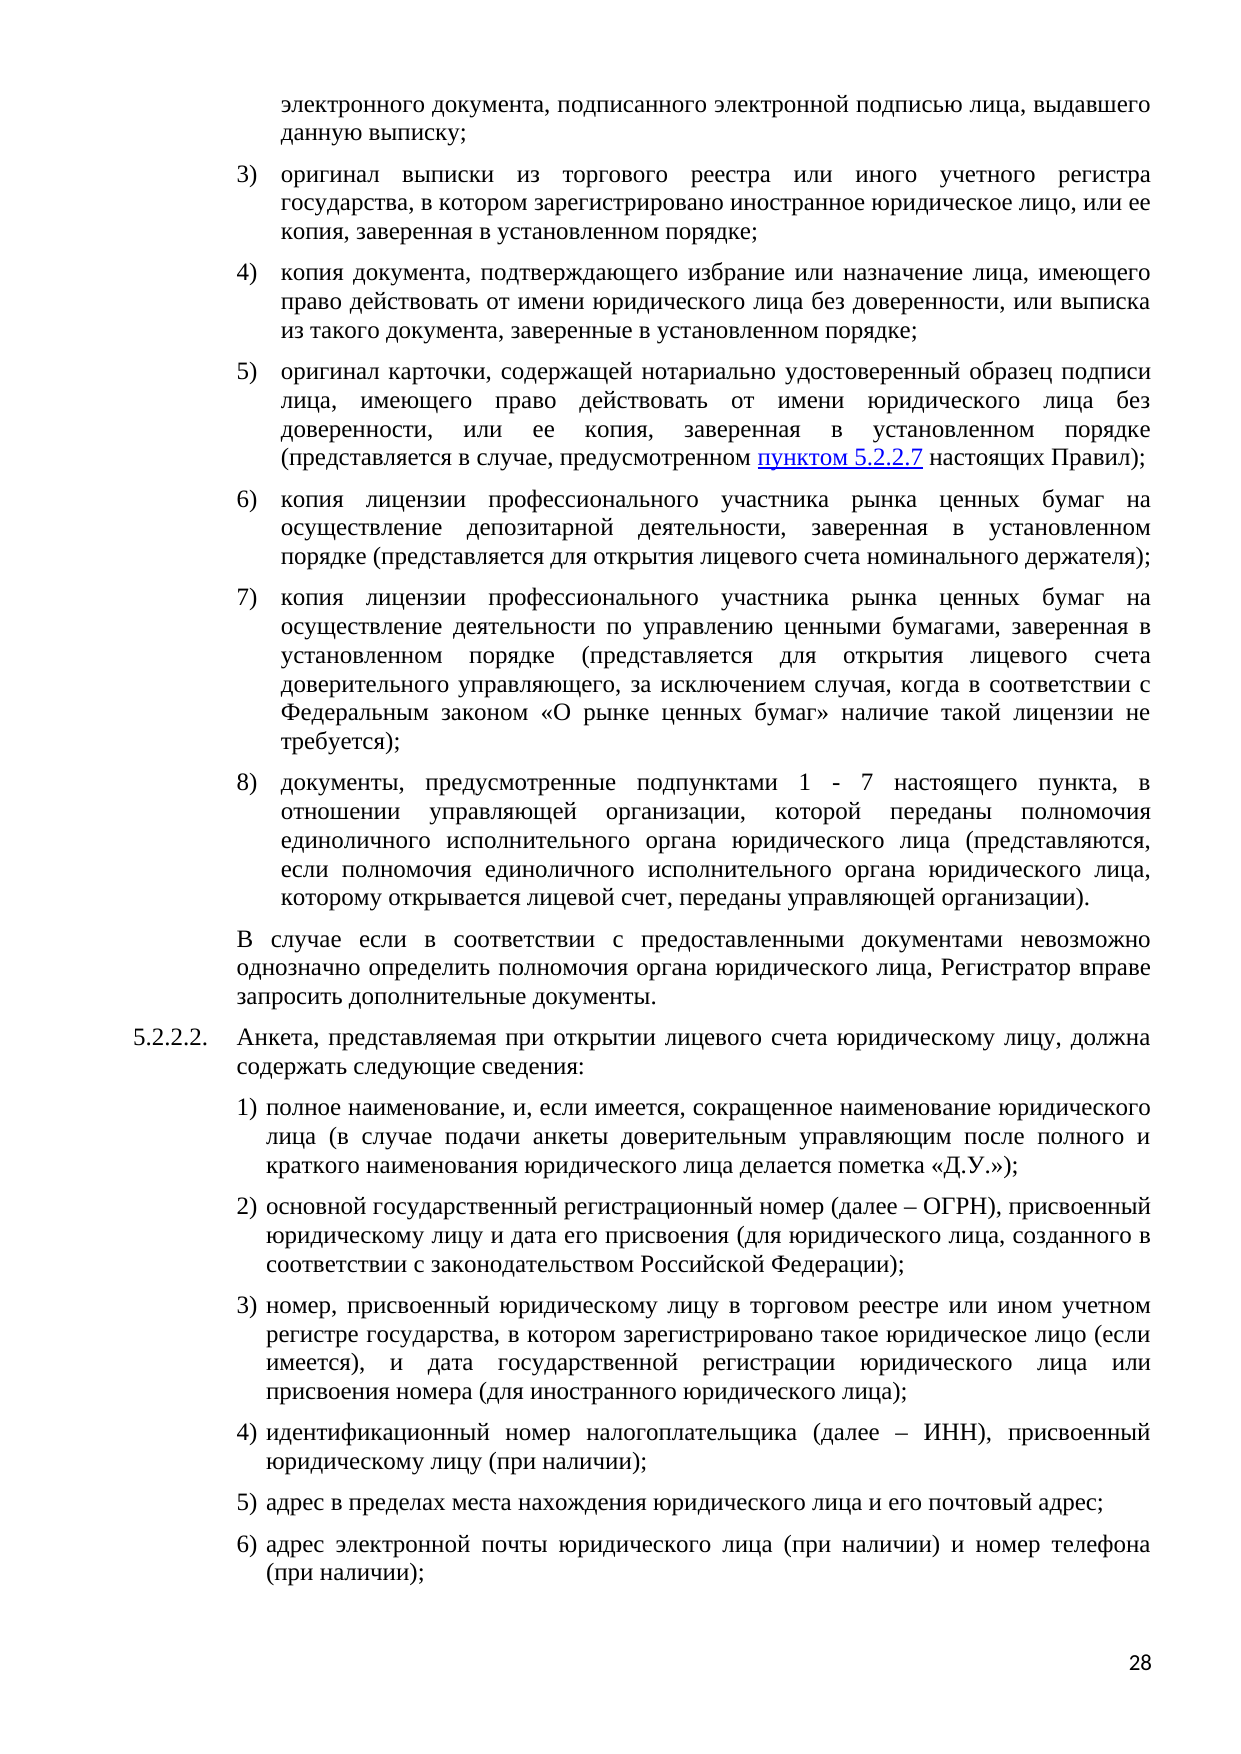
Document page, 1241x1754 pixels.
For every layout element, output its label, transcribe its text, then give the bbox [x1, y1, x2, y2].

list копия документа, подтверждающего избрание или назначение лица, имеющего право действовать от имени юридического лица без доверенности, или выписка из такого документа, заверенные в установленном порядке; [236, 257, 1152, 344]
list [236, 89, 1152, 146]
list основной государственный регистрационный номер (далее – ОГРН), присвоенный юридическому лицу и дата его присвоения (для юридического лица, созданного в соответствии с законодательством Российской Федерации); [236, 1191, 1152, 1277]
list идентификационный номер налогоплательщика (далее – ИНН), присвоенный юридическому лицу (при наличии); [236, 1417, 1152, 1475]
list оригинал карточки, содержащей нотариально удостоверенный образец подписи лица, имеющего право действовать от имени юридического лица без доверенности, или ее копия, заверенная в установленном порядке (представляется в случае, предусмотренном пунктом 5.2.2.7 настоящих Правил); [236, 356, 1152, 471]
list копия лицензии профессионального участника рынка ценных бумаг на осуществление деятельности по управлению ценными бумагами, заверенная в установленном порядке (представляется для открытия лицевого счета доверительного управляющего, за исключением случая, когда в соответствии с Федеральным законом «О рынке ценных бумаг» наличие такой лицензии не требуется); [236, 582, 1152, 755]
list адрес в пределах места нахождения юридического лица и его почтовый адрес; [236, 1487, 1152, 1516]
list копия лицензии профессионального участника рынка ценных бумаг на осуществление депозитарной деятельности, заверенная в установленном порядке (представляется для открытия лицевого счета номинального держателя); [236, 484, 1152, 570]
list В случае если в соответствии с предоставленными документами невозможно однозначно определить полномочия органа юридического лица, Регистратор вправе запросить дополнительные документы. [236, 924, 1152, 1010]
list оригинал выписки из торгового реестра или иного учетного регистра государства, в котором зарегистрировано иностранное юридическое лицо, или ее копия, заверенная в установленном порядке; [236, 159, 1152, 245]
list документы, предусмотренные подпунктами 1 - 7 настоящего пункта, в отношении управляющей организации, которой переданы полномочия единоличного исполнительного органа юридического лица (представляются, если полномочия единоличного исполнительного органа юридического лица, которому открывается лицевой счет, переданы управляющей организации). [236, 767, 1152, 911]
list полное наименование, и, если имеется, сокращенное наименование юридического лица (в случае подачи анкеты доверительным управляющим после полного и краткого наименования юридического лица делается пометка «Д.У.»); [236, 1092, 1152, 1179]
list адрес электронной почты юридического лица (при наличии) и номер телефона (при наличии); [236, 1529, 1152, 1586]
list номер, присвоенный юридическому лицу в торговом реестре или ином учетном регистре государства, в котором зарегистрировано такое юридическое лицо (если имеется), и дата государственной регистрации юридического лица или присвоения номера (для иностранного юридического лица); [236, 1290, 1152, 1405]
list Анкета, представляемая при открытии лицевого счета юридическому лицу, должна содержать следующие сведения: [133, 1022, 1152, 1080]
